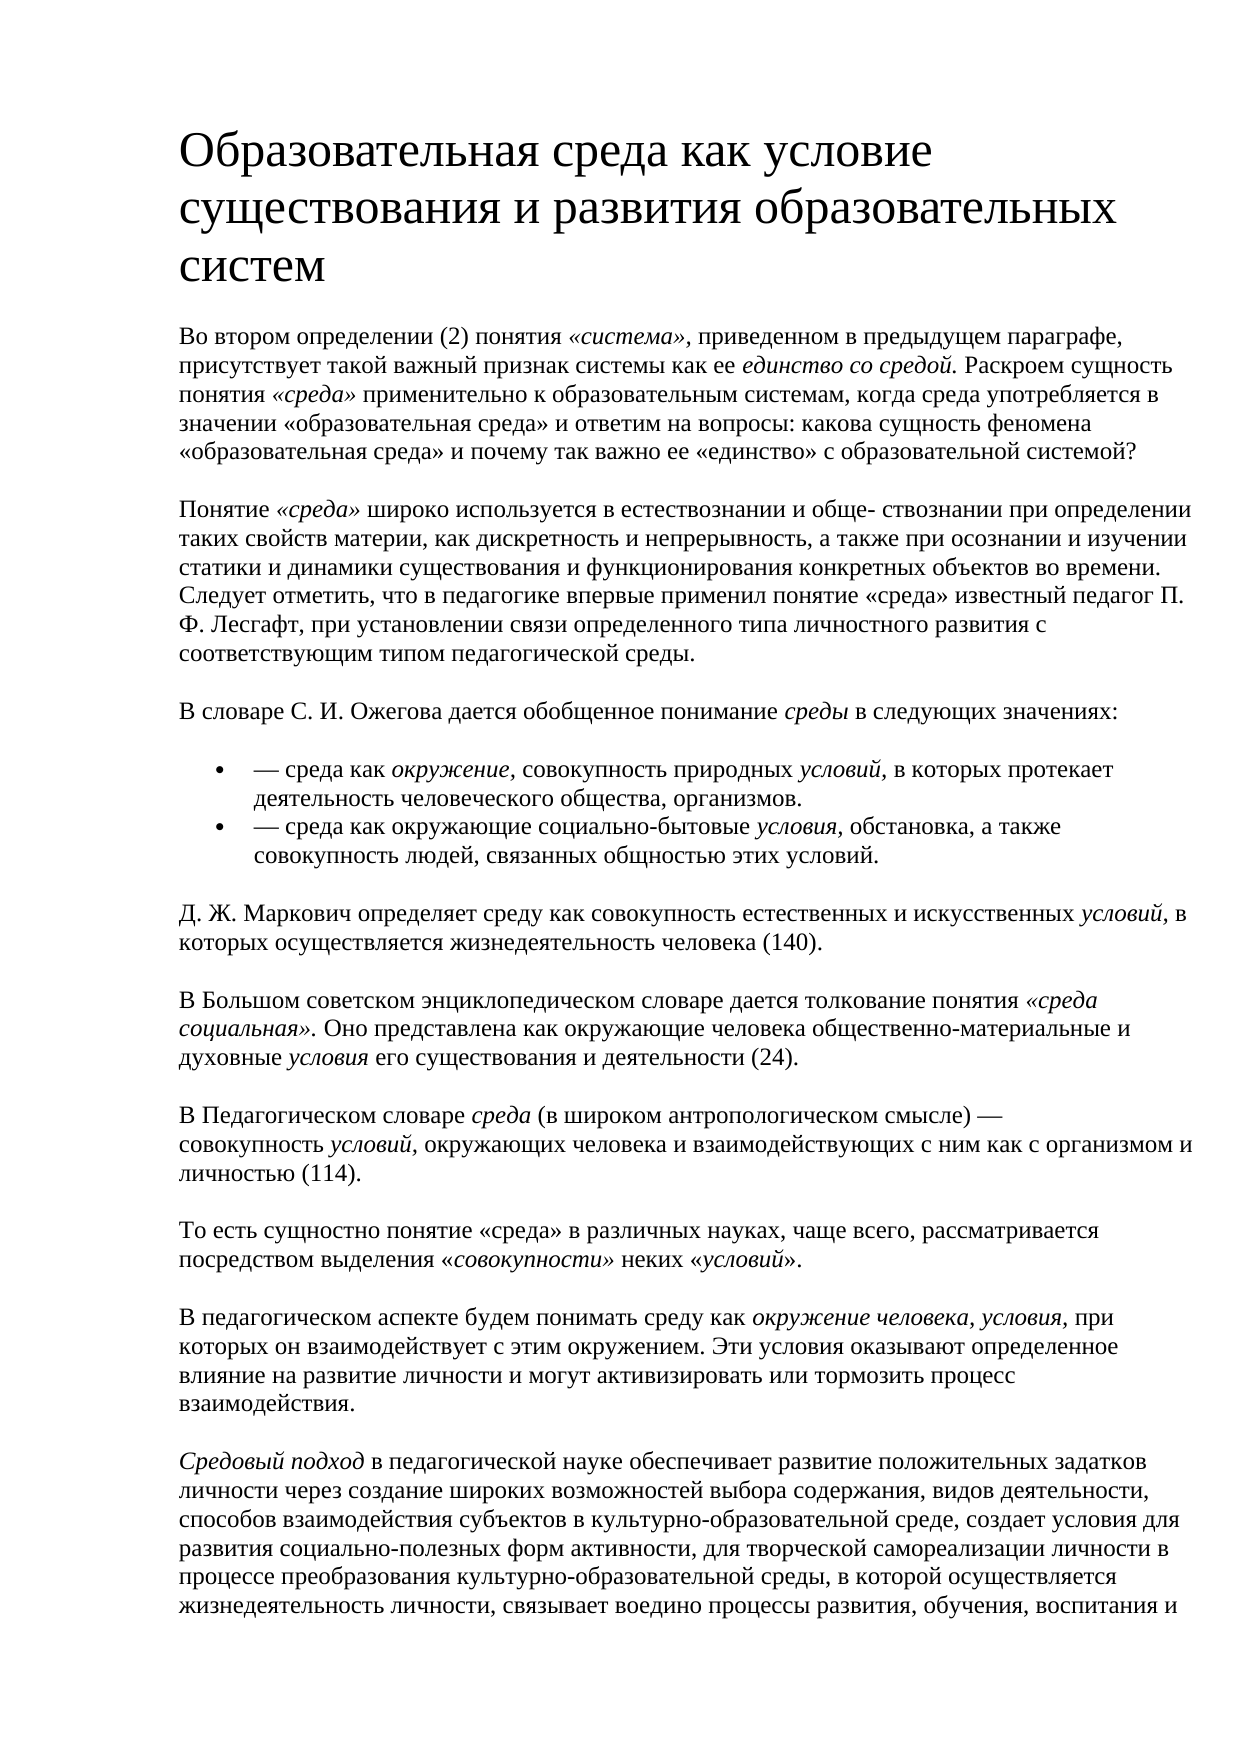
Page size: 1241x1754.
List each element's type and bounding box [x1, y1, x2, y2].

table_header [177, 118, 1197, 1620]
